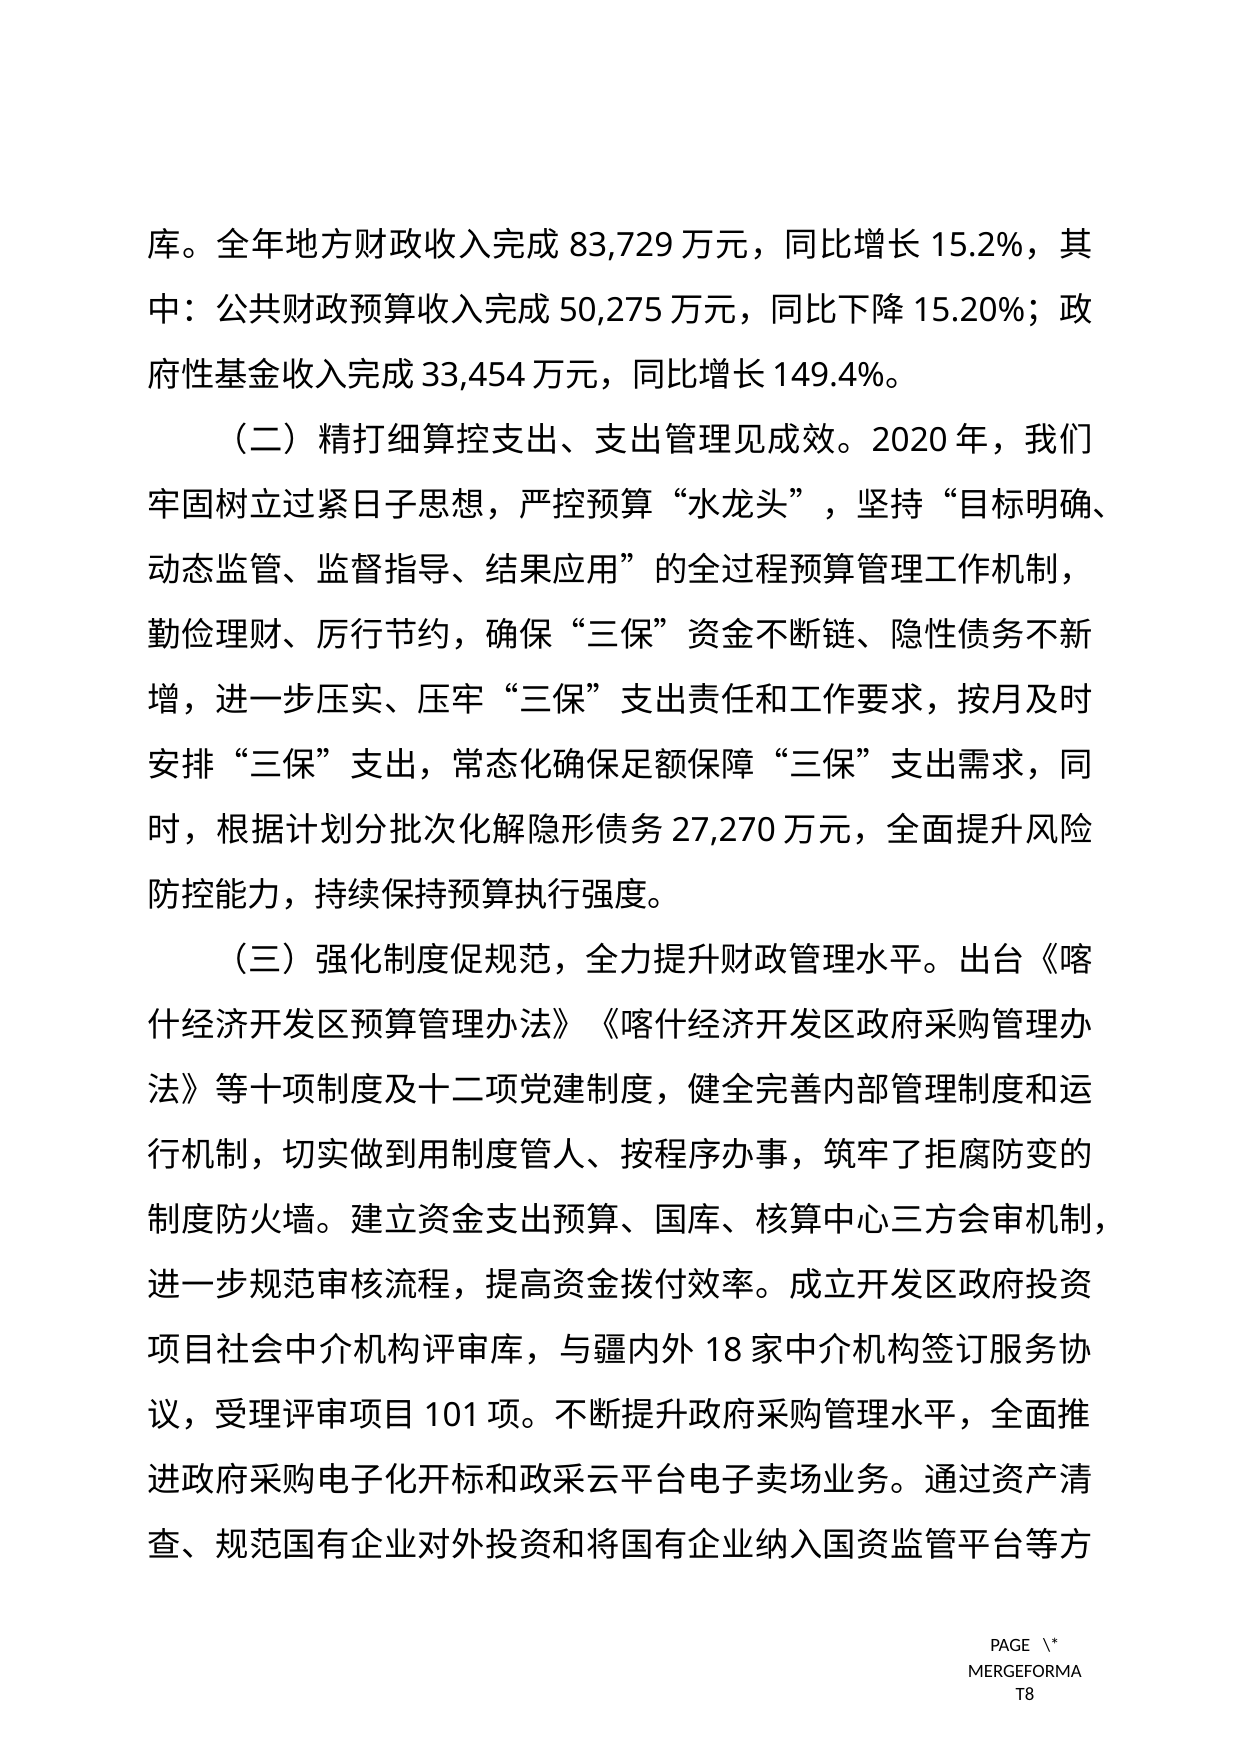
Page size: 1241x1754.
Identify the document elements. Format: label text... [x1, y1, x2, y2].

text （二）精打细算控支出、支出管理见成效。2020年，我们牢固树立过紧日子思想，严控预算“水龙头”，坚持“目标明确、动态监管、监督指导、结果应用”的全过程预算管理工作机制，勤俭理财、厉行节约，确保“三保”资金不断链、隐性债务不新增，进一步压实、压牢“三保”支出责任和工作要求，按月及时安排“三保”支出，常态化确保足额保障“三保”支出需求，同时，根据计划分批次化解隐形债务27,270万元，全面提升风险防控能力，持续保持预算执行强度。 [148, 404, 1093, 924]
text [148, 209, 1093, 404]
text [148, 924, 1093, 1574]
